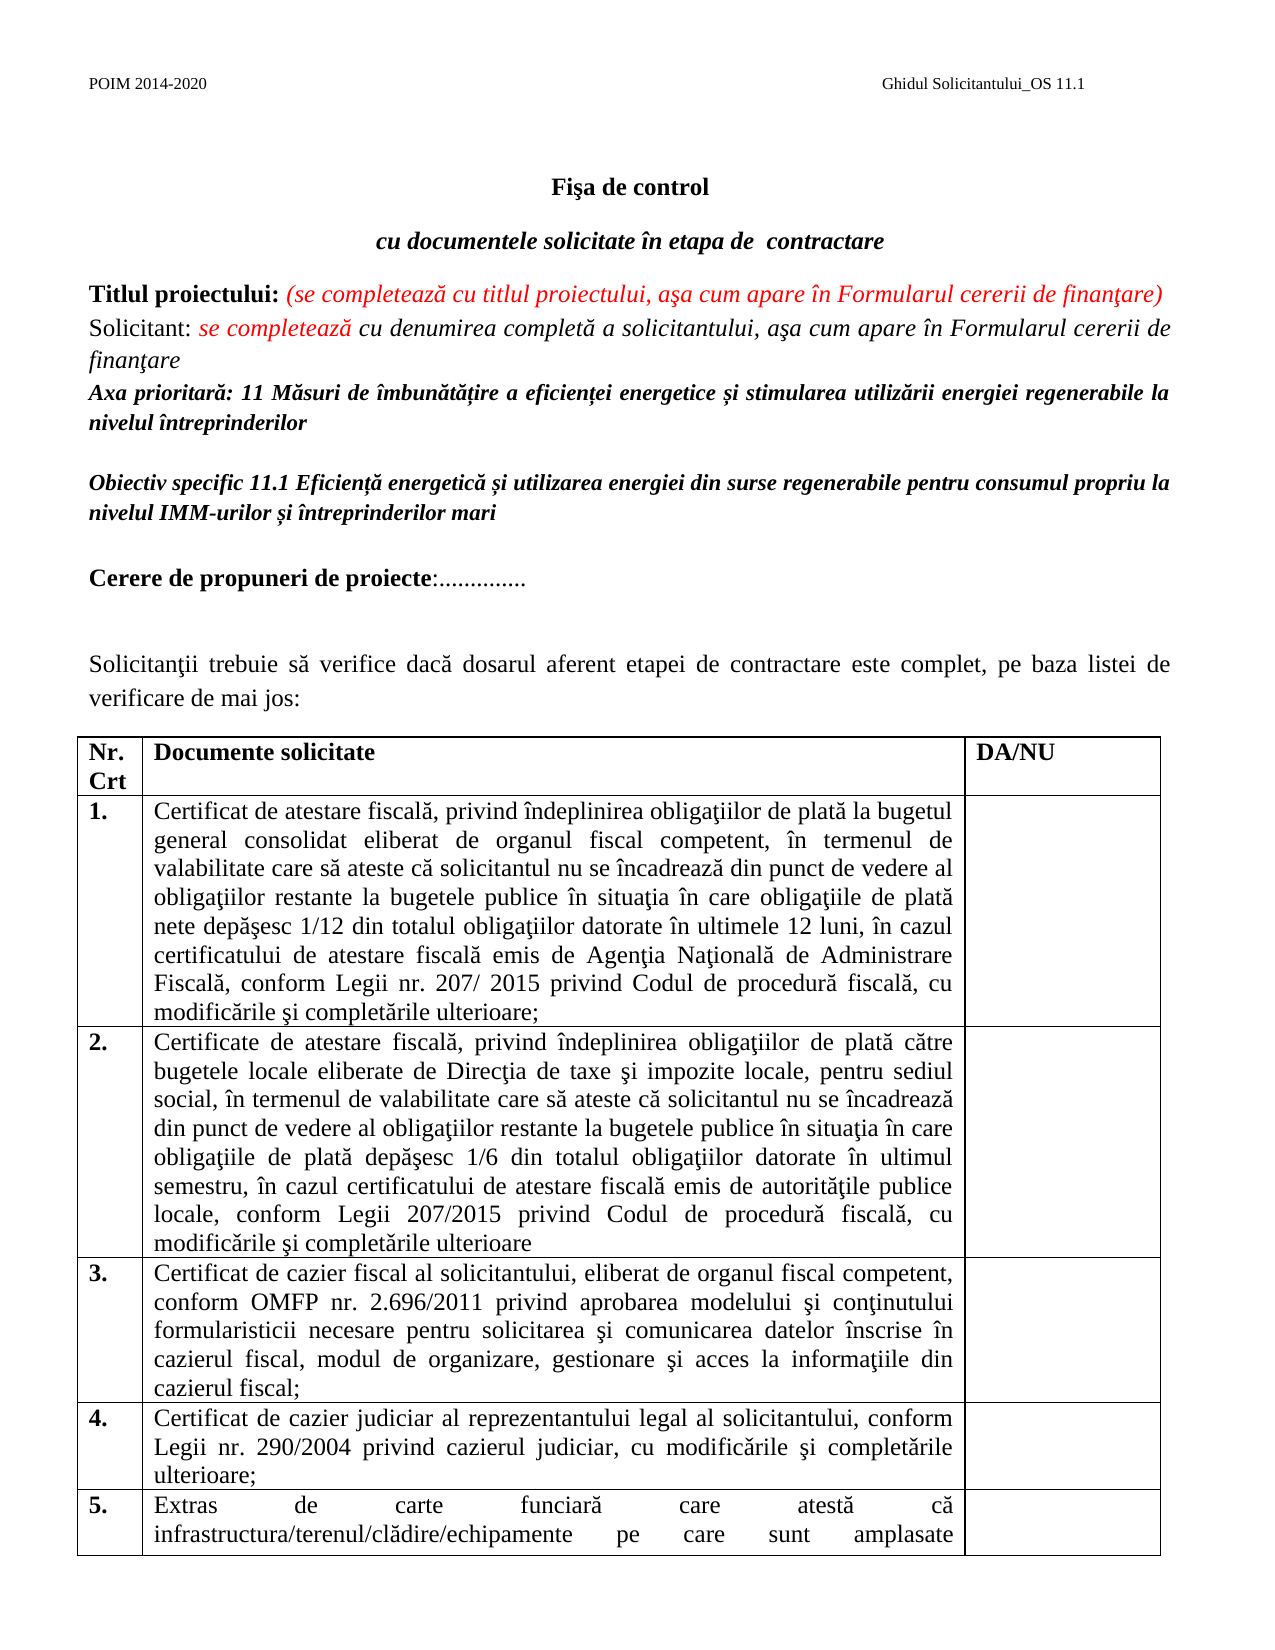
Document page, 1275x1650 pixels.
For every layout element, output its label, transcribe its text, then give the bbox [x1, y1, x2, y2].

table_cell 1. [78, 796, 142, 1026]
table_cell Certificat de atestare fiscală, privind îndeplinirea obligaţiilor de plată la bugetul general consolidat eliberat de organul fiscal competent, în termenul de valabilitate care să ateste că solicitantul nu se încadrează din punct de vedere al obligaţiilor restante la bugetele publice în situaţia în care obligaţiile de plată nete depăşesc 1/12 din totalul obligaţiilor datorate în ultimele 12 luni, în cazul certificatului de atestare fiscală emis de Agenţia Naţională de Administrare Fiscală, conform Legii nr. 207/ 2015 privind Codul de procedură fiscală, cu modificările şi completările ulterioare; [143, 796, 964, 1026]
text Cerere de propuneri de proiecte:.............. [89, 563, 1172, 591]
text Fişa de control [89, 172, 1172, 201]
text Solicitanţii trebuie să verifice dacă dosarul aferent etapei de contractare este complet, pe baza listei de verificare de mai jos: [89, 649, 1172, 711]
table_header Documente solicitate [143, 738, 964, 795]
text Titlul proiectului: (se completează cu titlul proiectului, aşa cum apare în Formularul cererii de finanţare) [89, 279, 1172, 308]
table_cell 3. [78, 1258, 142, 1402]
table_cell [966, 1403, 1160, 1489]
table_cell 4. [78, 1403, 142, 1489]
table_cell [966, 796, 1160, 1026]
text Axa prioritară: 11 Măsuri de îmbunătățire a eficienței energetice și stimularea utilizării energiei regenerabile la nivelul întreprinderilor [89, 379, 1172, 435]
text Obiectiv specific 11.1 Eficiență energetică și utilizarea energiei din surse regenerabile pentru consumul propriu la nivelul IMM-urilor și întreprinderilor mari [89, 469, 1172, 526]
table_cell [143, 1490, 964, 1555]
table_cell [966, 1258, 1160, 1402]
table_cell [966, 1027, 1160, 1257]
table_header DA/NU [966, 738, 1160, 795]
table_cell 2. [78, 1027, 142, 1257]
text cu documentele solicitate în etapa de contractare [89, 226, 1172, 254]
table_cell [966, 1490, 1160, 1555]
text Solicitant: se completează cu denumirea completă a solicitantului, aşa cum apare în Formularul cererii de finanţare [89, 313, 1172, 374]
table_cell Certificate de atestare fiscală, privind îndeplinirea obligaţiilor de plată către bugetele locale eliberate de Direcţia de taxe şi impozite locale, pentru sediul social, în termenul de valabilitate care să ateste că solicitantul nu se încadrează din punct de vedere al obligaţiilor restante la bugetele publice în situaţia în care obligaţiile de plată depăşesc 1/6 din totalul obligaţiilor datorate în ultimul semestru, în cazul certificatului de atestare fiscală emis de autorităţile publice locale, conform Legii 207/2015 privind Codul de procedurǎ fiscalǎ, cu modificǎrile şi completǎrile ulterioare [143, 1027, 964, 1257]
table_cell Certificat de cazier fiscal al solicitantului, eliberat de organul fiscal competent, conform OMFP nr. 2.696/2011 privind aprobarea modelului şi conţinutului formularisticii necesare pentru solicitarea şi comunicarea datelor înscrise în cazierul fiscal, modul de organizare, gestionare şi acces la informaţiile din cazierul fiscal; [143, 1258, 964, 1402]
table_header Nr. Crt [78, 738, 142, 795]
table_cell Certificat de cazier judiciar al reprezentantului legal al solicitantului, conform Legii nr. 290/2004 privind cazierul judiciar, cu modificǎrile şi completǎrile ulterioare; [143, 1403, 964, 1489]
table_cell 5. [78, 1490, 142, 1555]
